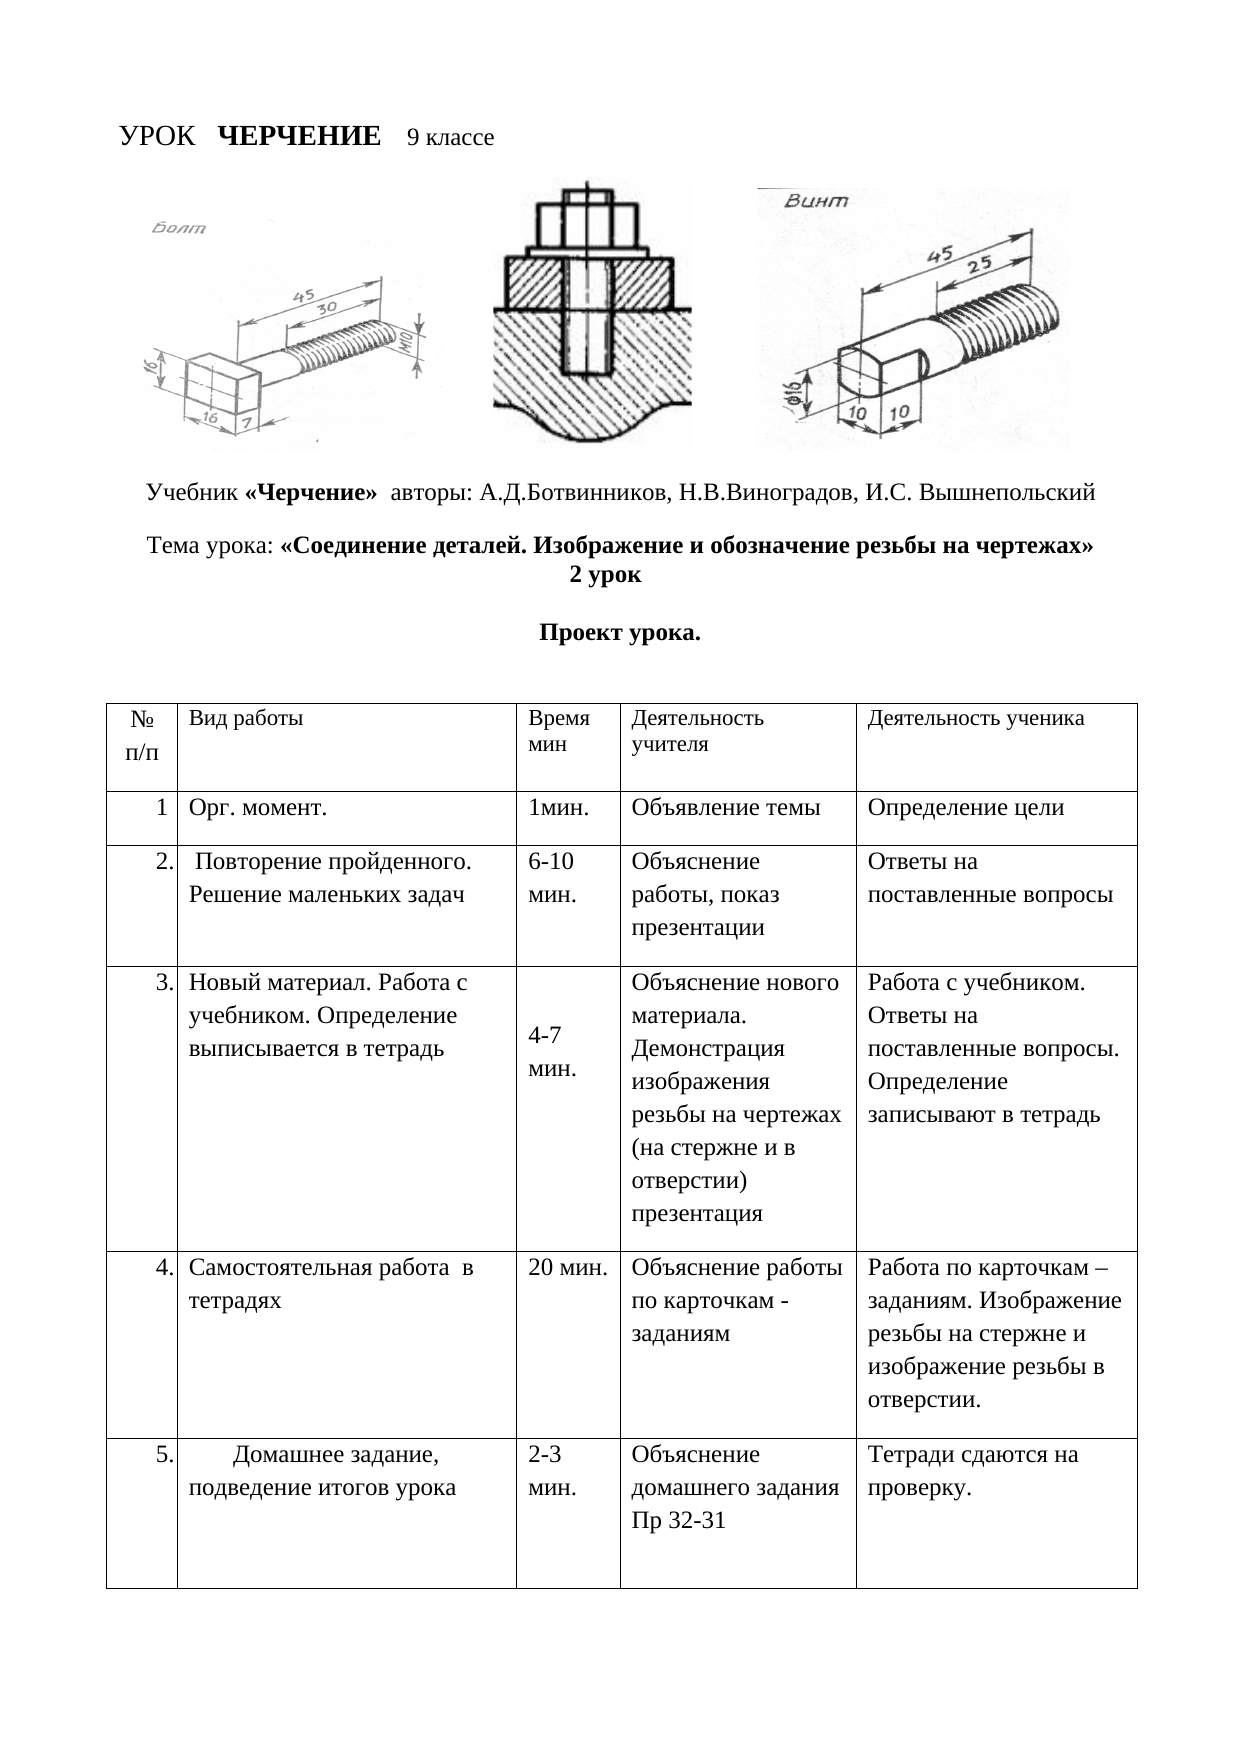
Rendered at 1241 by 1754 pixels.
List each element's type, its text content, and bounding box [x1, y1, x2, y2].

table_cell [107, 1439, 177, 1587]
table_cell 4-7 мин. [517, 967, 620, 1251]
table_cell Новый материал. Работа с учебником. Определение выписывается в тетрадь [178, 967, 516, 1251]
text Учебник «Черчение» авторы: А.Д.Ботвинников, Н.В.Виноградов, И.С. Вышнепольский [145, 477, 1113, 506]
table_cell 20 мин. [517, 1252, 620, 1438]
table_header Деятельность ученика [857, 704, 1137, 791]
table_cell Объяснение работы по карточкам - заданиям [621, 1252, 856, 1438]
table_header Деятельность учителя [621, 704, 856, 791]
picture [493, 177, 692, 451]
text Проект урока. [118, 617, 1122, 646]
table_cell Повторение пройденного. Решение маленьких задач [178, 846, 516, 966]
table_cell [107, 1252, 177, 1438]
picture [130, 219, 442, 451]
table_cell Ответы на поставленные вопросы [857, 846, 1137, 966]
table_cell 6-10 мин. [517, 846, 620, 966]
table_cell Объявление темы [621, 792, 856, 845]
picture [757, 188, 1070, 451]
table_cell 2-3 мин. [517, 1439, 620, 1587]
table_cell Объяснение нового материала. Демонстрация изображения резьбы на чертежах (на стержне и в отверстии) презентация [621, 967, 856, 1251]
table_cell Объяснение работы, показ презентации [621, 846, 856, 966]
text УРОК ЧЕРЧЕНИЕ 9 классе [118, 118, 1113, 152]
table_cell Работа по карточкам – заданиям. Изображение резьбы на стержне и изображение резьбы в отверстии. [857, 1252, 1137, 1438]
table_cell [107, 846, 177, 966]
table_header Вид работы [178, 704, 516, 791]
table_cell Домашнее задание, подведение итогов урока [178, 1439, 516, 1587]
table_cell Орг. момент. [178, 792, 516, 845]
table_cell Объяснение домашнего задания Пр 32-31 [621, 1439, 856, 1587]
table_cell 1мин. [517, 792, 620, 845]
table_cell Тетради сдаются на проверку. [857, 1439, 1137, 1587]
table_header № п/п [107, 704, 177, 791]
table_cell Самостоятельная работа в тетрадях [178, 1252, 516, 1438]
table_cell [107, 967, 177, 1251]
table_cell Определение цели [857, 792, 1137, 845]
text Тема урока: «Соединение деталей. Изображение и обозначение резьбы на чертежах» [118, 531, 1122, 559]
text 2 урок [88, 559, 1122, 588]
table_header Время мин [517, 704, 620, 791]
table_cell Работа с учебником. Ответы на поставленные вопросы. Определение записывают в тетрадь [857, 967, 1137, 1251]
table_cell 1 [107, 792, 177, 845]
